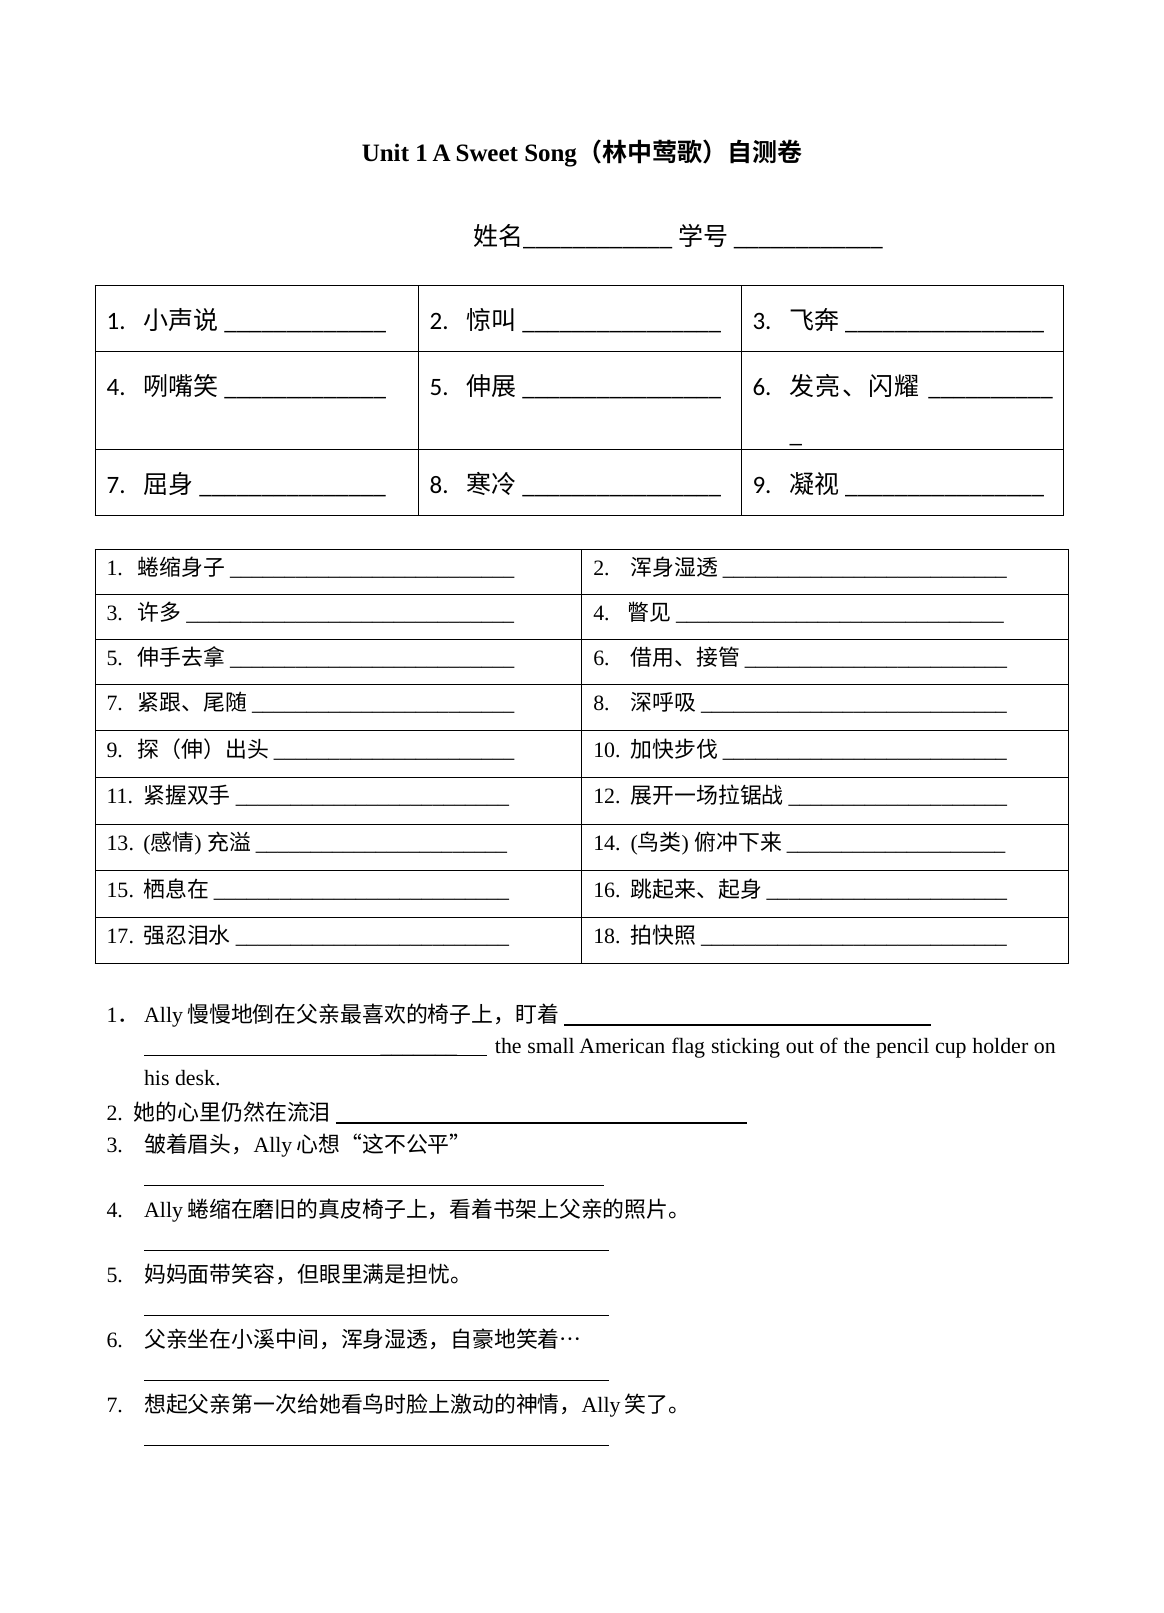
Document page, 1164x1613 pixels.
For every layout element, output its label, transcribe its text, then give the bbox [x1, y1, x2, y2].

list _______ the small American flag sticking out of the pencil cup holder on his desk. [144, 1029, 1057, 1094]
table_header 蜷缩身子 __________________________ [96, 550, 581, 594]
table_cell 拍快照 ____________________________ [582, 918, 1068, 963]
table_cell 瞥见 ______________________________ [582, 595, 1068, 639]
list 皱着眉头，Ally心想“这不公平” [106, 1127, 1057, 1159]
table_cell (感情) 充溢 _______________________ [96, 825, 581, 870]
table_cell 凝视 ________________ [742, 450, 1063, 515]
list 想起父亲第一次给她看鸟时脸上激动的神情，Ally笑了。 [106, 1387, 1057, 1419]
table_cell 强忍泪水 _________________________ [96, 918, 581, 963]
table_header 飞奔 ________________ [742, 286, 1063, 351]
text Unit 1 A Sweet Song（林中莺歌）自测卷 [106, 118, 1057, 183]
table_cell 紧握双手 _________________________ [96, 778, 581, 823]
list 2. 她的心里仍然在流泪 [106, 1094, 1057, 1127]
table_cell 屈身 _______________ [96, 450, 418, 515]
list Ally蜷缩在磨旧的真皮椅子上，看着书架上父亲的照片。 [106, 1192, 1057, 1224]
table_cell 发亮、闪耀 ___________ [742, 352, 1063, 449]
table_cell 展开一场拉锯战 ____________________ [582, 778, 1068, 823]
table_cell 借用、接管 ________________________ [582, 640, 1068, 684]
text 姓名____________ 学号 ____________ [106, 202, 1057, 267]
table_cell 加快步伐 __________________________ [582, 731, 1068, 777]
table_cell (鸟类) 俯冲下来 ____________________ [582, 825, 1068, 870]
table_cell 伸展 ________________ [419, 352, 741, 449]
table_cell 探（伸）出头 ______________________ [96, 731, 581, 777]
list Ally慢慢地倒在父亲最喜欢的椅子上，盯着 [106, 997, 1057, 1029]
table_header 小声说 _____________ [96, 286, 418, 351]
table_cell 深呼吸 ____________________________ [582, 685, 1068, 730]
table_header 浑身湿透 __________________________ [582, 550, 1068, 594]
table_header 惊叫 ________________ [419, 286, 741, 351]
list 父亲坐在小溪中间，浑身湿透，自豪地笑着… [106, 1322, 1057, 1354]
table_cell 跳起来、起身 ______________________ [582, 871, 1068, 917]
table_cell 紧跟、尾随 ________________________ [96, 685, 581, 730]
list 妈妈面带笑容，但眼里满是担忧。 [106, 1257, 1057, 1289]
table_cell 咧嘴笑 _____________ [96, 352, 418, 449]
table_cell 栖息在 ___________________________ [96, 871, 581, 917]
table_cell 伸手去拿 __________________________ [96, 640, 581, 684]
table_cell 许多 ______________________________ [96, 595, 581, 639]
table_cell 寒冷 ________________ [419, 450, 741, 515]
